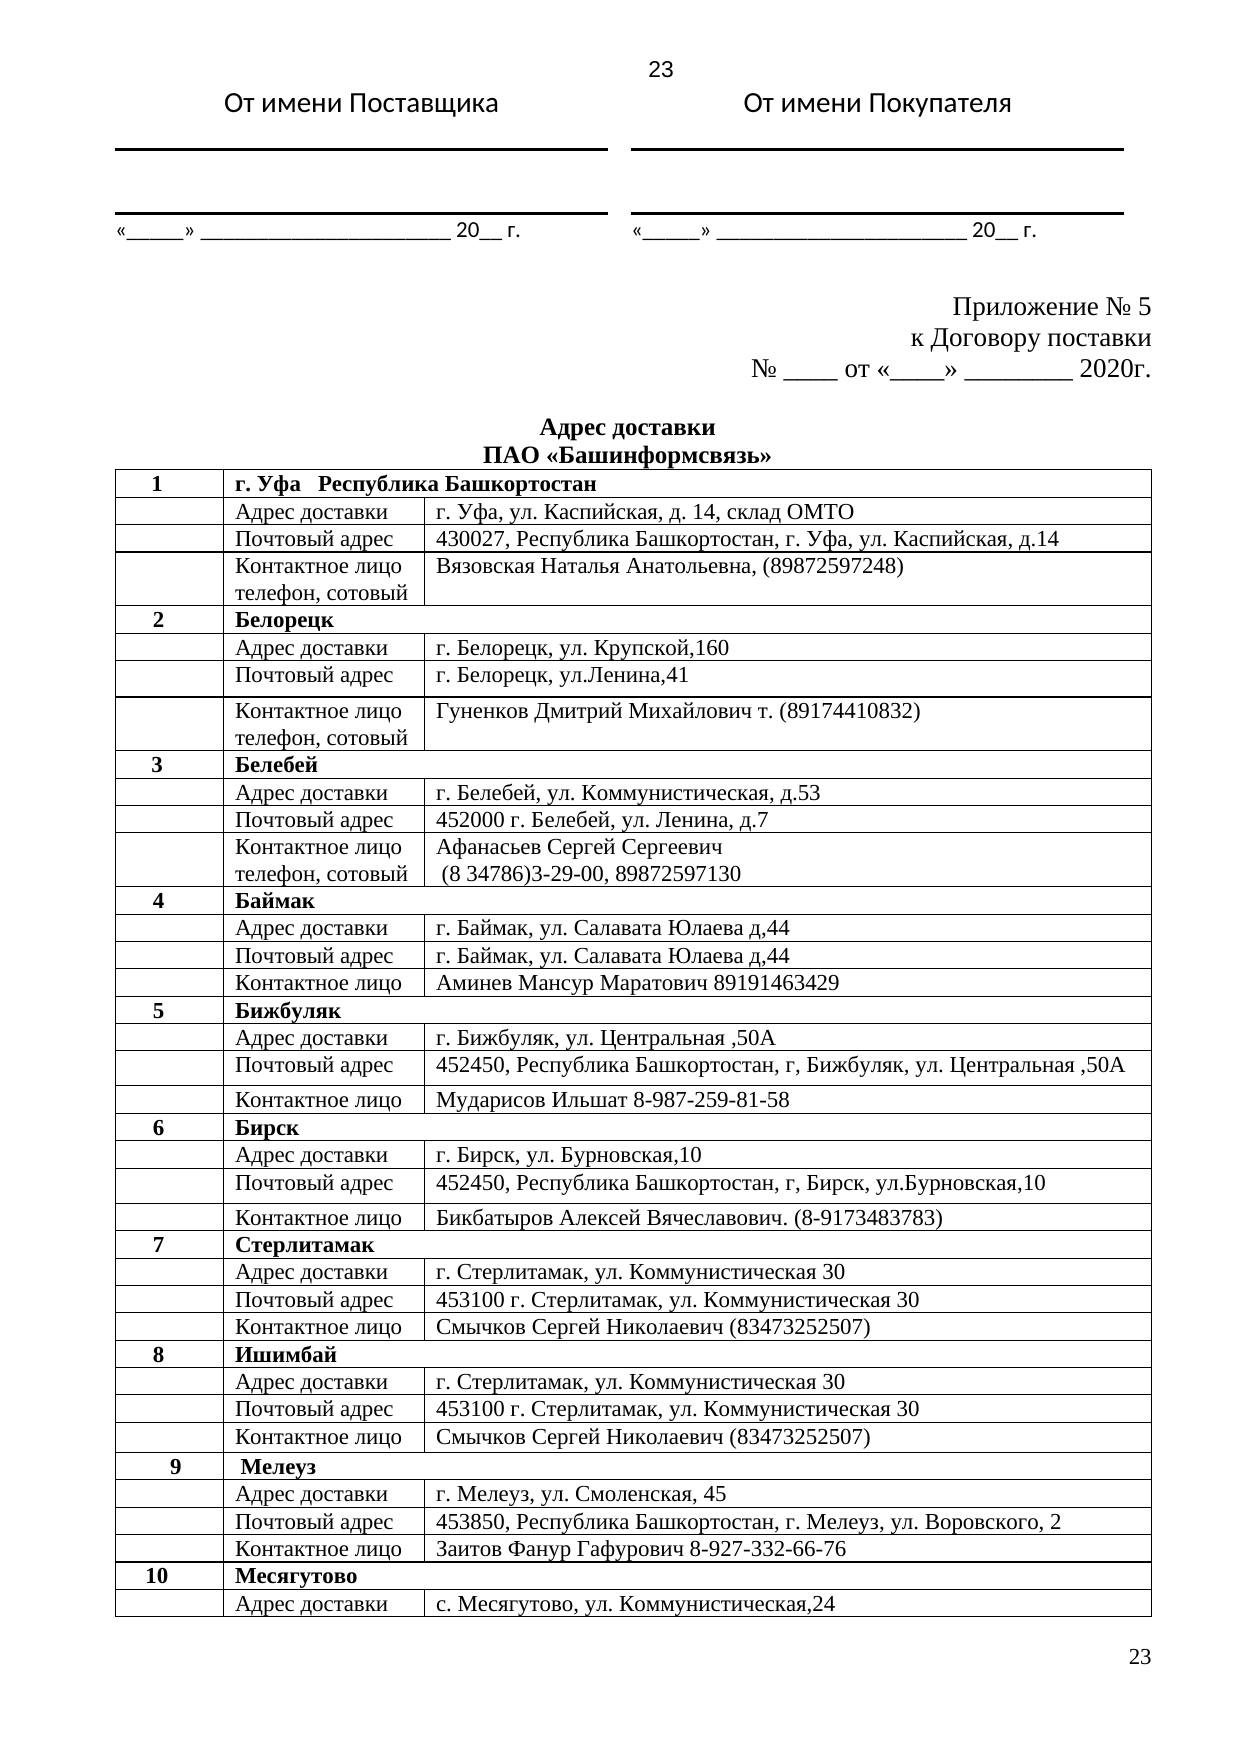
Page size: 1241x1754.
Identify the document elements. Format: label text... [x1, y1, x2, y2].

table_cell Баймак [224, 887, 1151, 913]
table_cell Смычков Сергей Николаевич (83473252507) [425, 1423, 1151, 1452]
table_cell «_____» ______________________ 20__ г. [620, 120, 1136, 243]
table_cell [116, 942, 223, 968]
table_cell Афанасьев Сергей Сергеевич (8 34786)3-29-00, 89872597130 [425, 833, 1151, 886]
table_cell с. Месягутово, ул. Коммунистическая,24 [425, 1590, 1151, 1616]
table_cell Контактное лицо [224, 1535, 424, 1561]
table_header 1 [116, 470, 223, 497]
table_cell [116, 1423, 223, 1452]
table_cell [116, 1051, 223, 1085]
table_cell Ишимбай [224, 1341, 1151, 1367]
table_cell г. Бижбуляк, ул. Центральная ,50А [425, 1024, 1151, 1050]
table_cell Гуненков Дмитрий Михайлович т. (89174410832) [425, 698, 1151, 750]
table_cell Адрес доставки [224, 1480, 424, 1507]
table_cell «_____» ______________________ 20__ г. [104, 120, 619, 243]
text № ____ от «____» ________ 2020г. [103, 352, 1152, 383]
table_cell Адрес доставки [224, 1141, 424, 1168]
table_cell [116, 1259, 223, 1285]
table_cell [116, 1313, 223, 1339]
table_cell 5 [116, 997, 223, 1023]
table_cell 430027, Республика Башкортостан, г. Уфа, ул. Каспийская, д.14 [425, 525, 1151, 551]
table_cell Бикбатыров Алексей Вячеславович. (8-9173483783) [425, 1204, 1151, 1230]
table_cell [116, 1590, 223, 1616]
table_cell 7 [116, 1231, 223, 1257]
table_cell Почтовый адрес [224, 1051, 424, 1085]
table_cell [116, 1024, 223, 1050]
table_cell [116, 1086, 223, 1113]
table_cell 452450, Республика Башкортостан, г, Бирск, ул.Бурновская,10 [425, 1169, 1151, 1203]
table_cell 3 [116, 751, 223, 777]
table_cell [116, 661, 223, 696]
table_cell [116, 498, 223, 524]
table_cell [116, 915, 223, 941]
table_cell г. Белорецк, ул. Крупской,160 [425, 634, 1151, 660]
table_cell Смычков Сергей Николаевич (83473252507) [425, 1313, 1151, 1339]
table_cell 8 [116, 1341, 223, 1367]
table_cell г. Баймак, ул. Салавата Юлаева д,44 [425, 942, 1151, 968]
table_cell Адрес доставки [224, 1590, 424, 1616]
table_cell 452450, Республика Башкортостан, г, Бижбуляк, ул. Центральная ,50А [425, 1051, 1151, 1085]
table_cell г. Мелеуз, ул. Смоленская, 45 [425, 1480, 1151, 1507]
table_cell [116, 1286, 223, 1312]
table_cell Контактное лицо телефон, сотовый [224, 553, 424, 605]
table_cell [116, 1480, 223, 1507]
table_cell 453850, Республика Башкортостан, г. Мелеуз, ул. Воровского, 2 [425, 1508, 1151, 1534]
table_cell Адрес доставки [224, 779, 424, 805]
table_cell Белорецк [224, 606, 1151, 633]
table_cell Почтовый адрес [224, 525, 424, 551]
table_cell Контактное лицо [224, 1313, 424, 1339]
table_cell Адрес доставки [224, 1024, 424, 1050]
table_cell г. Стерлитамак, ул. Коммунистическая 30 [425, 1259, 1151, 1285]
table_cell Почтовый адрес [224, 1286, 424, 1312]
table_cell г. Белорецк, ул.Ленина,41 [425, 661, 1151, 696]
table_cell 4 [116, 887, 223, 913]
table_cell [116, 779, 223, 805]
table_cell [116, 1204, 223, 1230]
table_cell Контактное лицо [224, 1204, 424, 1230]
table_cell 2 [116, 606, 223, 633]
table_cell Адрес доставки [224, 1259, 424, 1285]
table_cell [116, 1368, 223, 1394]
text к Договору поставки [103, 321, 1152, 352]
table_cell [116, 1395, 223, 1422]
table_cell Почтовый адрес [224, 942, 424, 968]
table_cell Аминев Мансур Маратович 89191463429 [425, 969, 1151, 996]
table_cell 9 [116, 1453, 223, 1479]
table_cell 6 [116, 1114, 223, 1140]
table_cell 453100 г. Стерлитамак, ул. Коммунистическая 30 [425, 1286, 1151, 1312]
table_cell Почтовый адрес [224, 661, 424, 696]
table_cell г. Бирск, ул. Бурновская,10 [425, 1141, 1151, 1168]
table_cell Заитов Фанур Гафурович 8-927-332-66-76 [425, 1535, 1151, 1561]
table_cell г. Белебей, ул. Коммунистическая, д.53 [425, 779, 1151, 805]
table_cell [116, 833, 223, 886]
table_cell 10 [116, 1563, 223, 1589]
table_cell г. Баймак, ул. Салавата Юлаева д,44 [425, 915, 1151, 941]
table_cell Мелеуз [224, 1453, 1151, 1479]
table_cell [116, 1141, 223, 1168]
table_cell [116, 969, 223, 996]
table_cell Адрес доставки [224, 1368, 424, 1394]
table_cell Бирск [224, 1114, 1151, 1140]
table_cell Адрес доставки [224, 915, 424, 941]
table_cell г. Стерлитамак, ул. Коммунистическая 30 [425, 1368, 1151, 1394]
table_cell Месягутово [224, 1563, 1151, 1589]
table_cell [116, 698, 223, 750]
table_cell Почтовый адрес [224, 1169, 424, 1203]
table_cell Вязовская Наталья Анатольевна, (89872597248) [425, 553, 1151, 605]
table_cell 452000 г. Белебей, ул. Ленина, д.7 [425, 806, 1151, 832]
table_cell Стерлитамак [224, 1231, 1151, 1257]
table_cell [116, 1508, 223, 1534]
table_cell Почтовый адрес [224, 1395, 424, 1422]
table_cell [116, 634, 223, 660]
table_cell [116, 553, 223, 605]
table_cell Адрес доставки [224, 498, 424, 524]
table_cell Почтовый адрес [224, 806, 424, 832]
table_cell г. Уфа, ул. Каспийская, д. 14, склад ОМТО [425, 498, 1151, 524]
table_cell Белебей [224, 751, 1151, 777]
table_cell Адрес доставки [224, 634, 424, 660]
table_header От имени Поставщика [104, 85, 619, 120]
table_header г. Уфа Республика Башкортостан [224, 470, 1151, 497]
table_cell Контактное лицо телефон, сотовый [224, 833, 424, 886]
table_cell Бижбуляк [224, 997, 1151, 1023]
table_cell Контактное лицо [224, 1423, 424, 1452]
text Приложение № 5 [103, 289, 1152, 321]
table_header От имени Покупателя [620, 85, 1136, 120]
table_cell [116, 1169, 223, 1203]
table_cell Почтовый адрес [224, 1508, 424, 1534]
table_cell [116, 1535, 223, 1561]
table_cell 453100 г. Стерлитамак, ул. Коммунистическая 30 [425, 1395, 1151, 1422]
table_cell Контактное лицо телефон, сотовый [224, 698, 424, 750]
text Адрес доставки [103, 412, 1152, 441]
table_cell Мударисов Ильшат 8-987-259-81-58 [425, 1086, 1151, 1113]
table_cell Контактное лицо [224, 1086, 424, 1113]
table_cell [116, 525, 223, 551]
table_cell [116, 806, 223, 832]
table_cell Контактное лицо [224, 969, 424, 996]
text ПАО «Башинформсвязь» [103, 441, 1152, 469]
